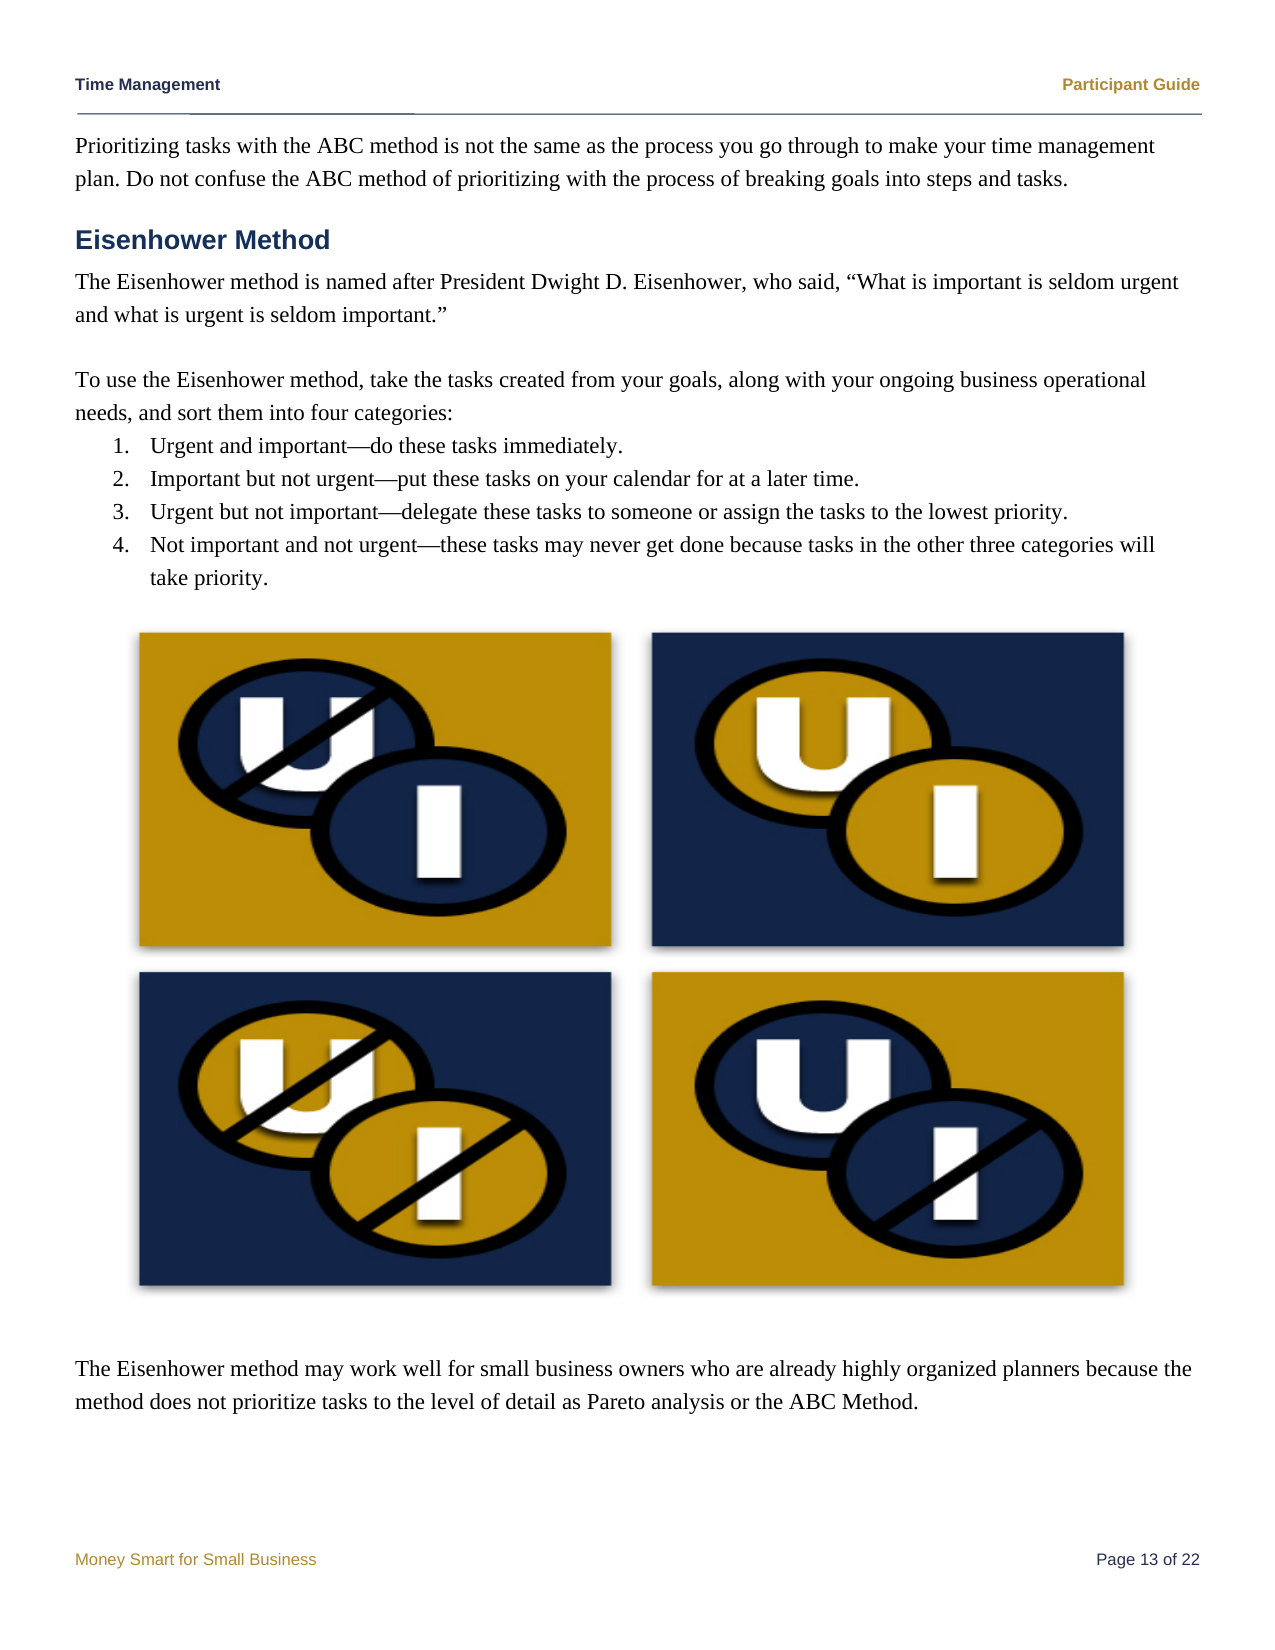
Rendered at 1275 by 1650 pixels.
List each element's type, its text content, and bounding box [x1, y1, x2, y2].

list Urgent but not important—delegate these tasks to someone or assign the tasks to the lowest priority. [112, 498, 1200, 524]
picture [101, 607, 1169, 1309]
list Important but not urgent—put these tasks on your calendar for at a later time. [112, 465, 1200, 492]
text Prioritizing tasks with the ABC method is not the same as the process you go through to make your time management plan. Do not confuse the ABC method of prioritizing with the process of breaking goals into steps and tasks. [75, 132, 1200, 191]
text The Eisenhower method is named after President Dwight D. Eisenhower, who said, “What is important is seldom urgent and what is urgent is seldom important.” [75, 268, 1200, 327]
text The Eisenhower method may work well for small business owners who are already highly organized planners because the method does not prioritize tasks to the level of detail as Pareto analysis or the ABC Method. [75, 1355, 1200, 1414]
list Urgent and important—do these tasks immediately. [112, 432, 1200, 459]
subtitle Eisenhower Method [75, 224, 1200, 255]
list Not important and not urgent—these tasks may never get done because tasks in the other three categories will take priority. [112, 531, 1200, 590]
text To use the Eisenhower method, take the tasks created from your goals, along with your ongoing business operational needs, and sort them into four categories: [75, 367, 1200, 426]
